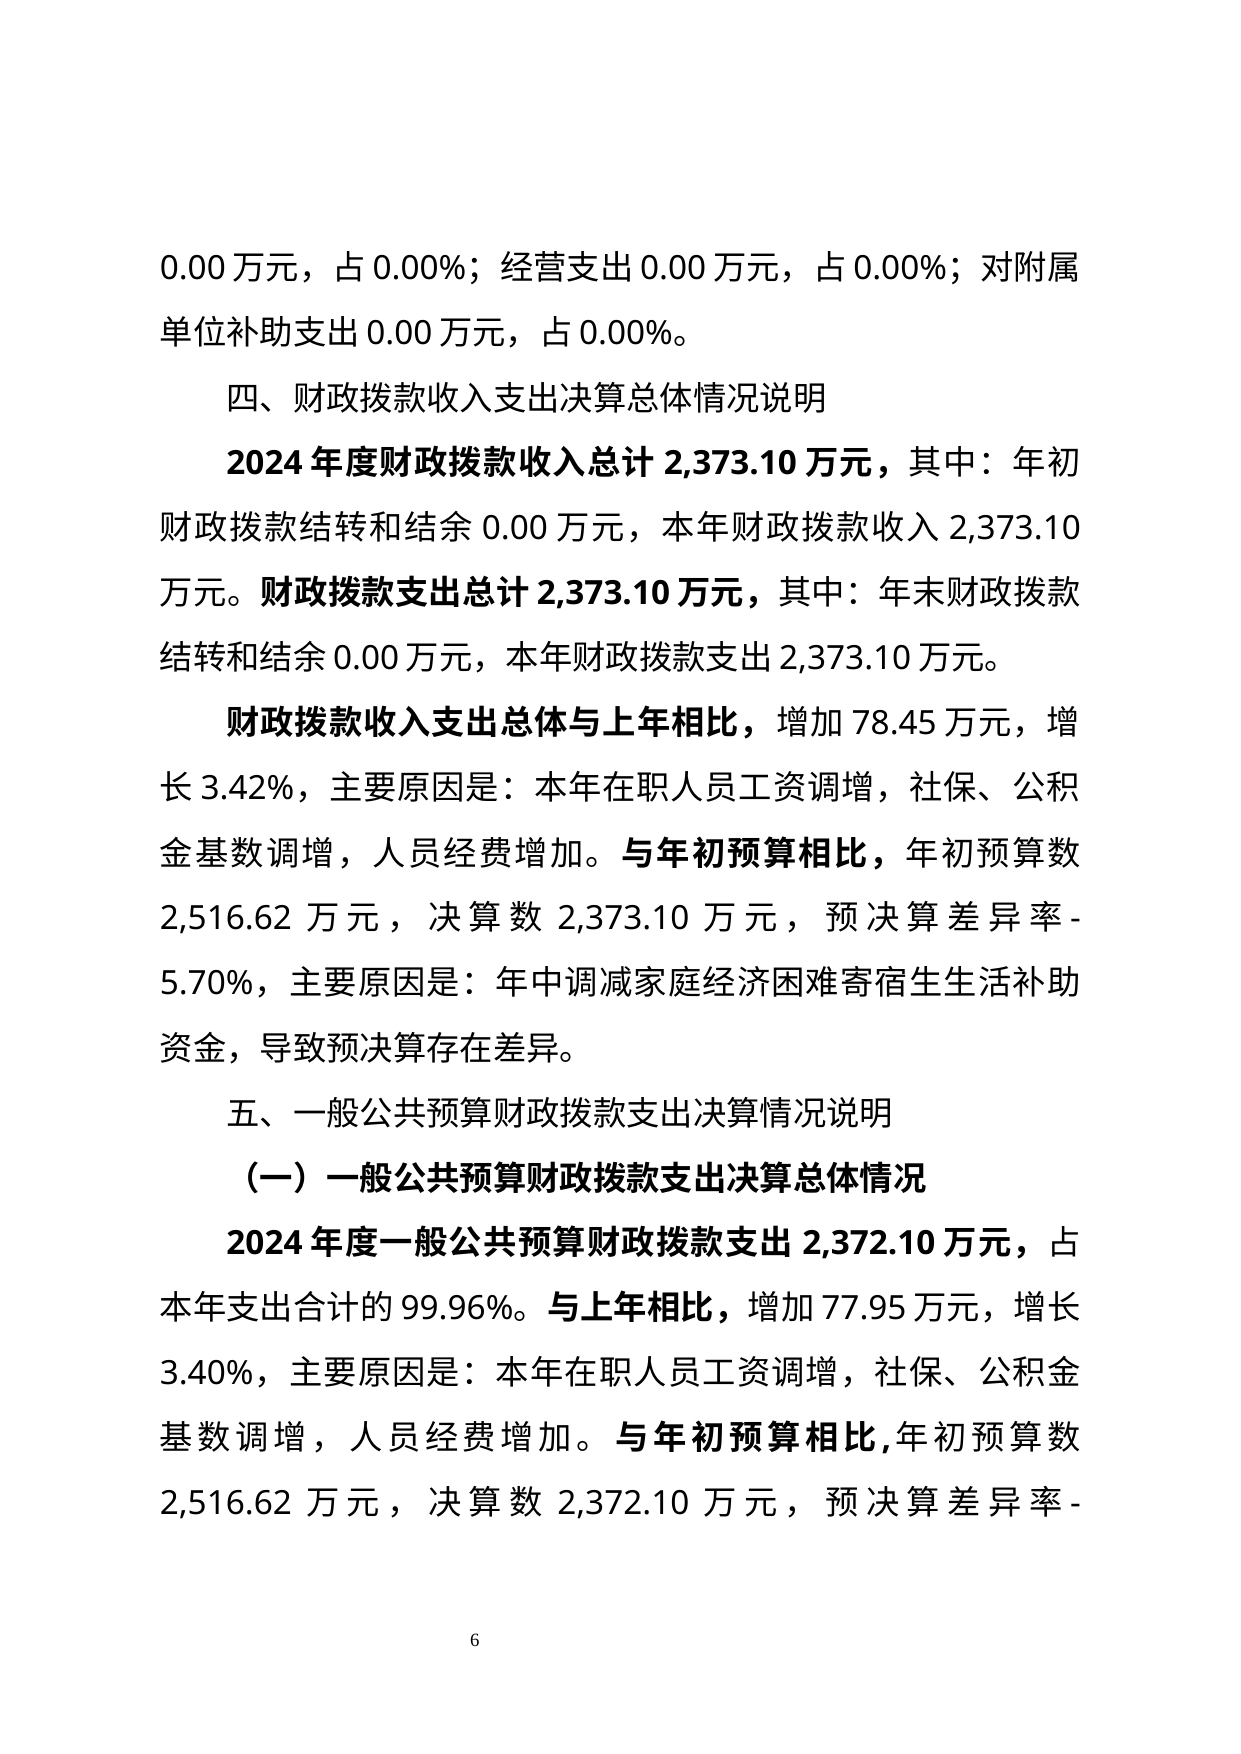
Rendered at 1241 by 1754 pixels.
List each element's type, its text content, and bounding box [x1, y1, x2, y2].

text （一）一般公共预算财政拨款支出决算总体情况 [159, 1143, 1081, 1208]
text 2024年度财政拨款收入总计2,373.10万元，其中：年初财政拨款结转和结余0.00万元，本年财政拨款收入2,373.10万元。财政拨款支出总计2,373.10万元，其中：年末财政拨款结转和结余0.00万元，本年财政拨款支出2,373.10万元。 [159, 428, 1081, 688]
text 四、财政拨款收入支出决算总体情况说明 [159, 363, 1081, 428]
text 财政拨款收入支出总体与上年相比，增加78.45万元，增长3.42%，主要原因是：本年在职人员工资调增，社保、公积金基数调增，人员经费增加。与年初预算相比，年初预算数2,516.62万元，决算数2,373.10万元，预决算差异率-5.70%，主要原因是：年中调减家庭经济困难寄宿生生活补助资金，导致预决算存在差异。 [159, 688, 1081, 1078]
text 五、一般公共预算财政拨款支出决算情况说明 [159, 1078, 1081, 1143]
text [159, 233, 1081, 363]
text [159, 1208, 1081, 1533]
